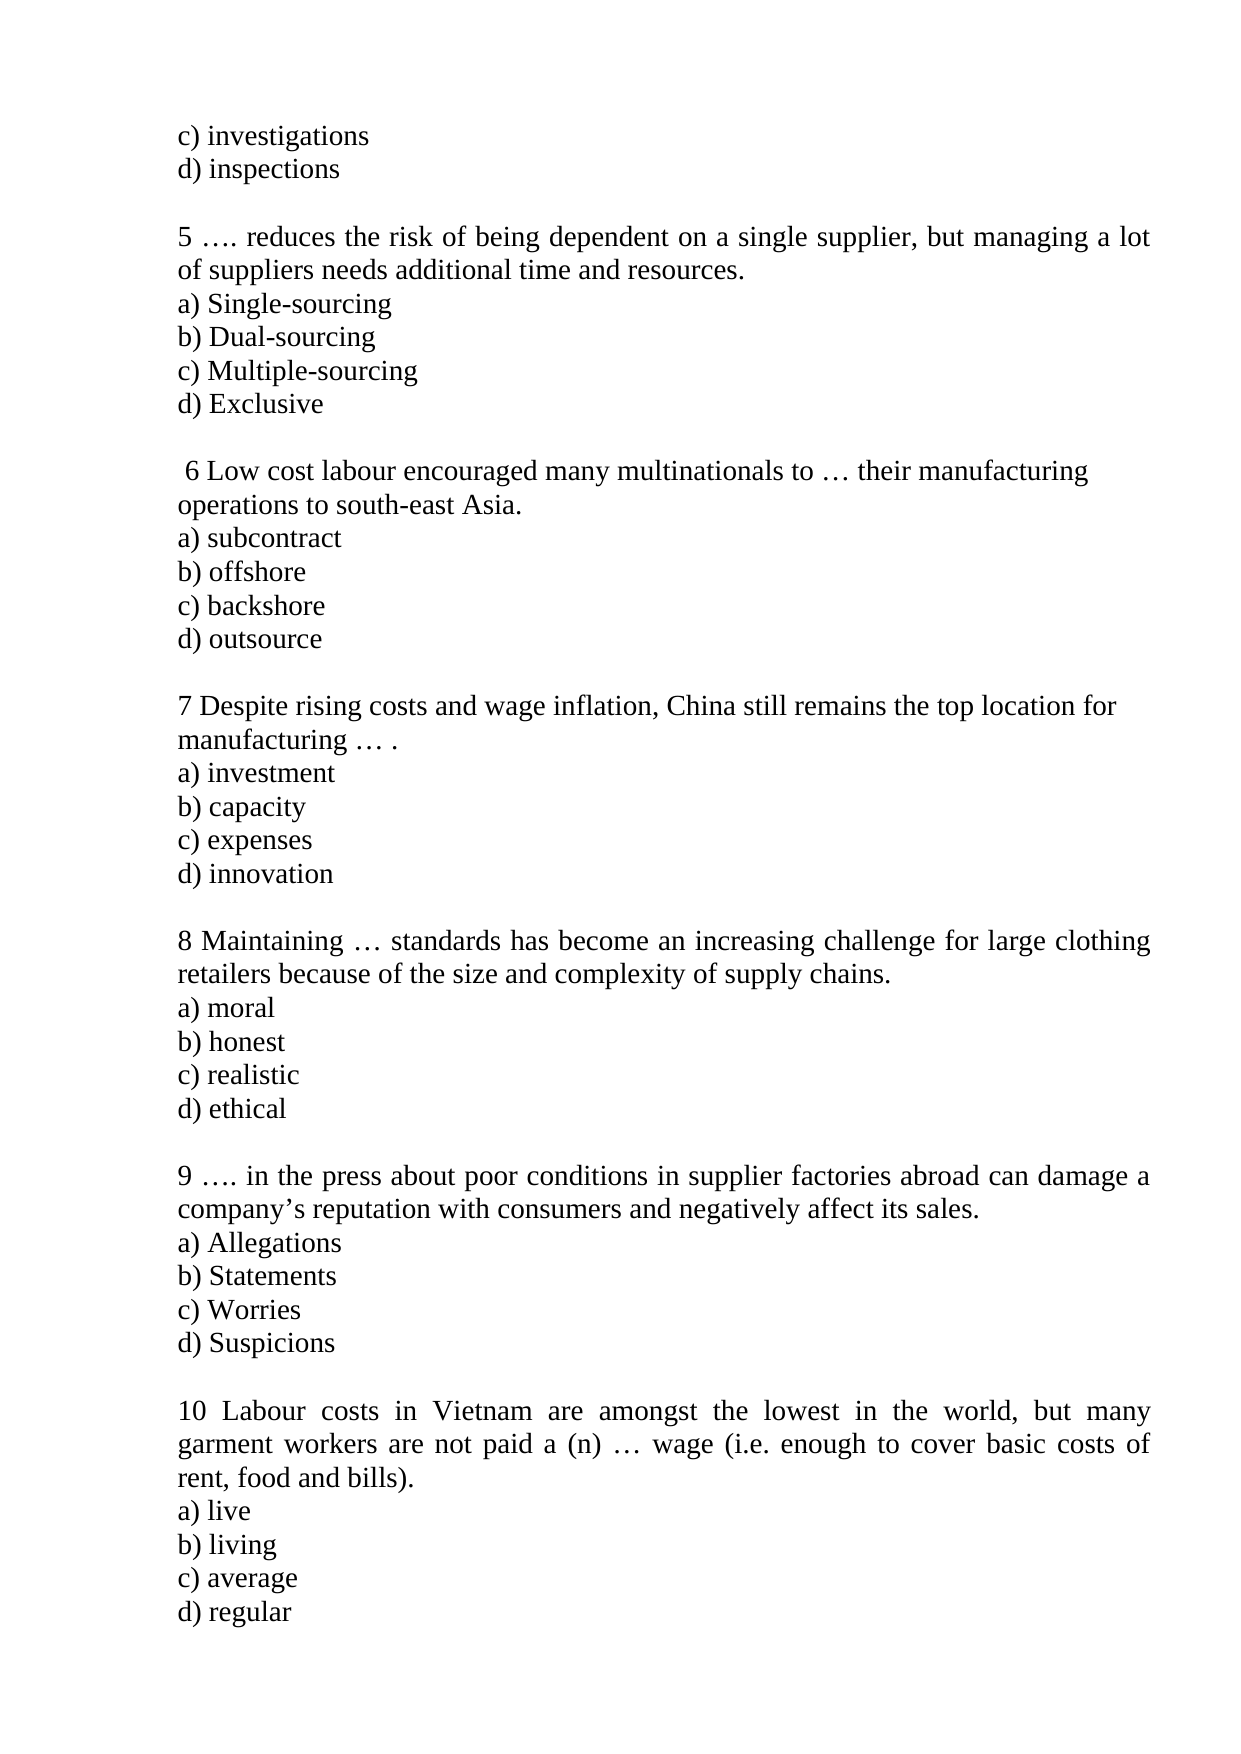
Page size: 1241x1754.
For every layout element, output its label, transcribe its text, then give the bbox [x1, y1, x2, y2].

text c) expenses [177, 822, 1152, 856]
text c) average [177, 1560, 1152, 1594]
text d) Suspicions [177, 1326, 1152, 1359]
text 5 …. reduces the risk of being dependent on a single supplier, but managing a lot of suppliers needs additional time and resources. [177, 219, 1152, 286]
text a) Single-sourcing [177, 286, 1152, 319]
text d) outsource [177, 621, 1152, 655]
text b) Dual-sourcing [177, 319, 1152, 353]
text d) innovation [177, 856, 1152, 889]
text d) Exclusive [177, 386, 1152, 420]
text c) Worries [177, 1292, 1152, 1326]
text a) investment [177, 755, 1152, 789]
text 9 …. in the press about poor conditions in supplier factories abroad can damage a company’s reputation with consumers and negatively affect its sales. [177, 1158, 1152, 1225]
text 7 Despite rising costs and wage inflation, China still remains the top location for manufacturing … . [177, 688, 1152, 755]
text c) backshore [177, 588, 1152, 621]
text b) offshore [177, 554, 1152, 588]
text a) live [177, 1493, 1152, 1527]
text d) regular [177, 1594, 1152, 1627]
text 8 Maintaining … standards has become an increasing challenge for large clothing retailers because of the size and complexity of supply chains. [177, 923, 1152, 990]
text 10 Labour costs in Vietnam are amongst the lowest in the world, but many garment workers are not paid a (n) … wage (i.e. enough to cover basic costs of rent, food and bills). [177, 1393, 1152, 1493]
text c) realistic [177, 1057, 1152, 1091]
text d) ethical [177, 1091, 1152, 1124]
text c) Multiple-sourcing [177, 353, 1152, 386]
text a) moral [177, 990, 1152, 1024]
text 6 Low cost labour encouraged many multinationals to … their manufacturing operations to south-east Asia. [177, 453, 1152, 521]
text b) living [177, 1527, 1152, 1560]
text b) honest [177, 1024, 1152, 1057]
text b) capacity [177, 789, 1152, 822]
text c) investigations [177, 118, 1152, 152]
text d) inspections [177, 152, 1152, 185]
text b) Statements [177, 1258, 1152, 1292]
text a) subcontract [177, 521, 1152, 554]
text a) Allegations [177, 1225, 1152, 1258]
